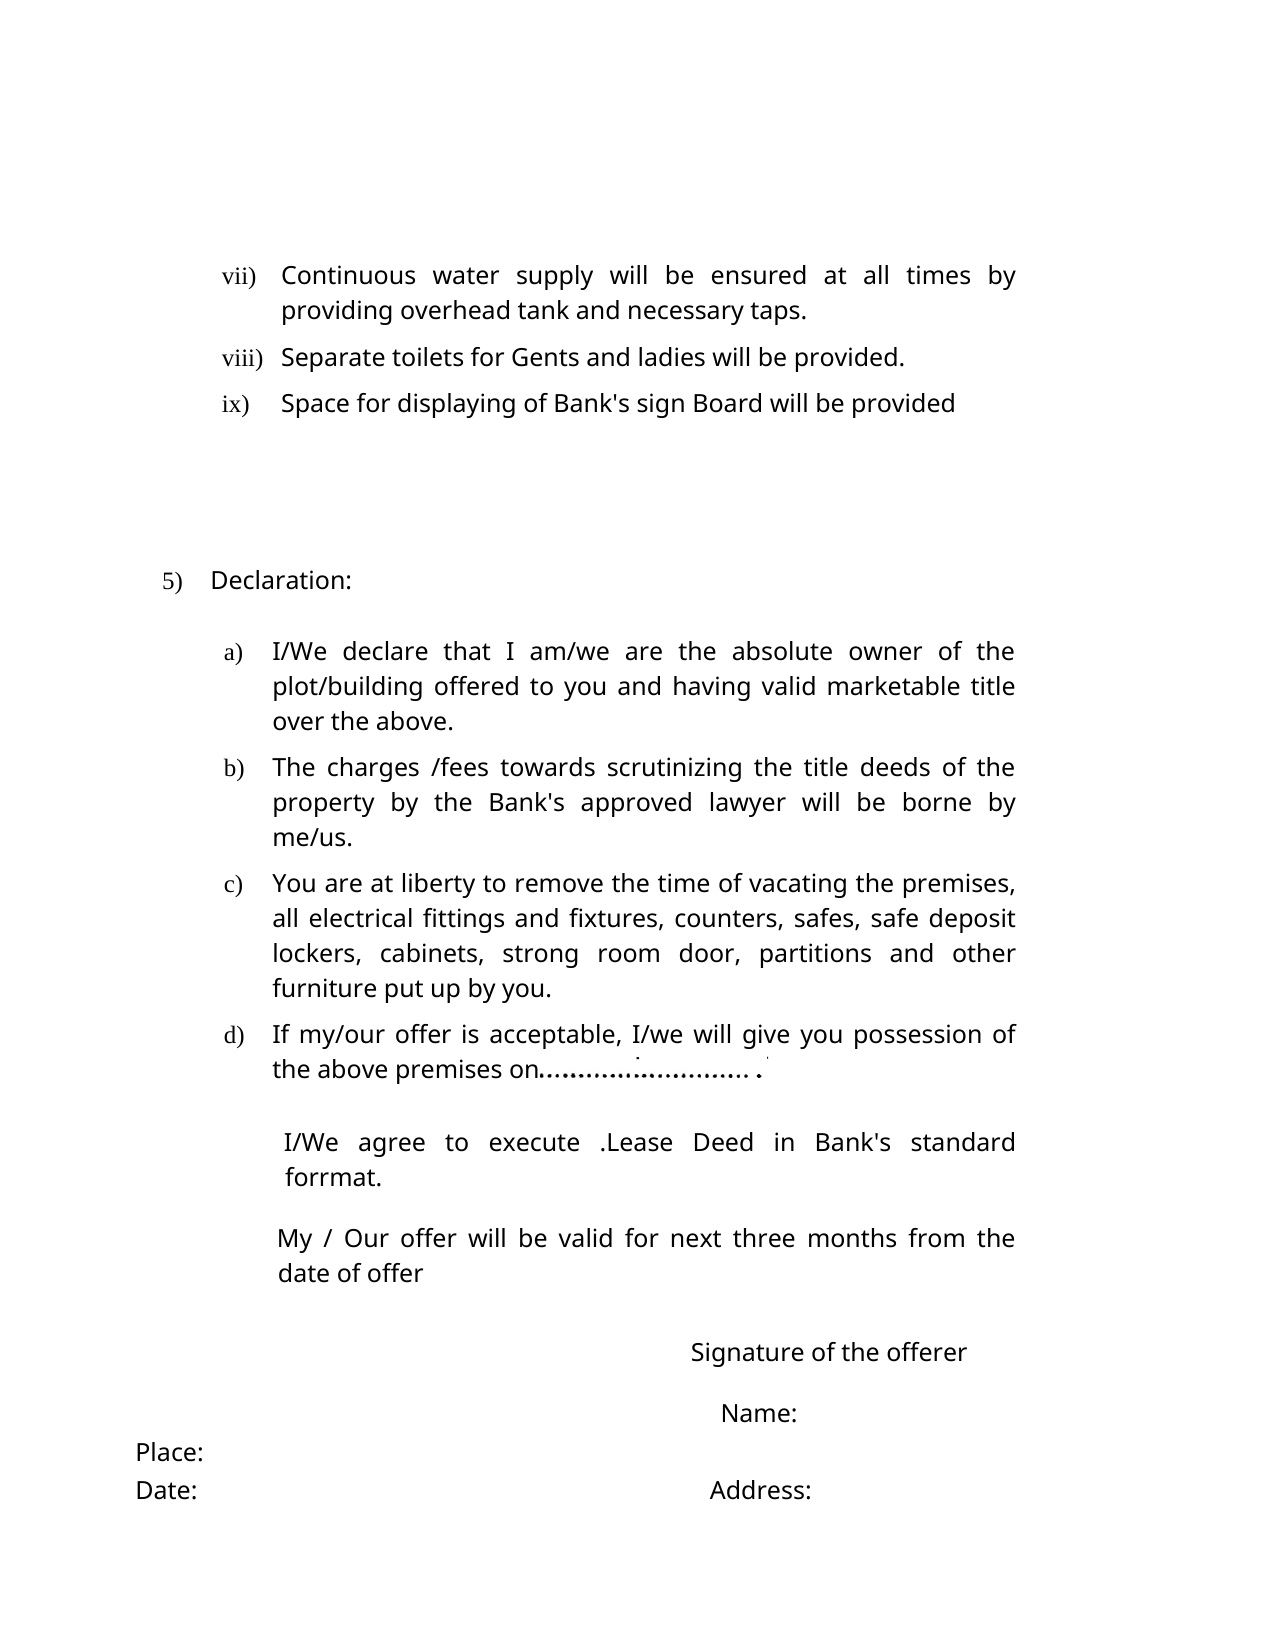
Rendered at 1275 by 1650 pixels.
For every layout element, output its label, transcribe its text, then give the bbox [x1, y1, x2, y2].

text Date: Address: [135, 1473, 1017, 1507]
list Continuous water supply will be ensured at all times by providing overhead tank and necessary taps. [222, 258, 1017, 327]
list I/We declare that I am/we are the absolute owner of the plot/building offered to you and having valid marketable title over the above. [223, 633, 1017, 737]
text Signature of the offerer [135, 1335, 967, 1369]
text My / Our offer will be valid for next three months from the date of offer [277, 1221, 1017, 1290]
list The charges /fees towards scrutinizing the title deeds of the property by the Bank's approved lawyer will be borne by me/us. [223, 750, 1017, 854]
text I/We agree to execute .Lease Deed in Bank's standard forrmat. [284, 1125, 1017, 1194]
text Place: [135, 1434, 906, 1468]
list If my/our offer is acceptable, I/we will give you possession of the above premises on [223, 1016, 1017, 1085]
list Space for displaying of Bank's sign Board will be provided [222, 386, 1017, 420]
list Separate toilets for Gents and ladies will be provided. [222, 339, 1017, 373]
list Declaration: [162, 562, 1017, 596]
text Name: [147, 1396, 906, 1430]
list You are at liberty to remove the time of vacating the premises, all electrical fittings and fixtures, counters, safes, safe deposit lockers, cabinets, strong room door, partitions and other furniture put up by you. [223, 865, 1017, 1004]
picture [539, 1056, 769, 1078]
